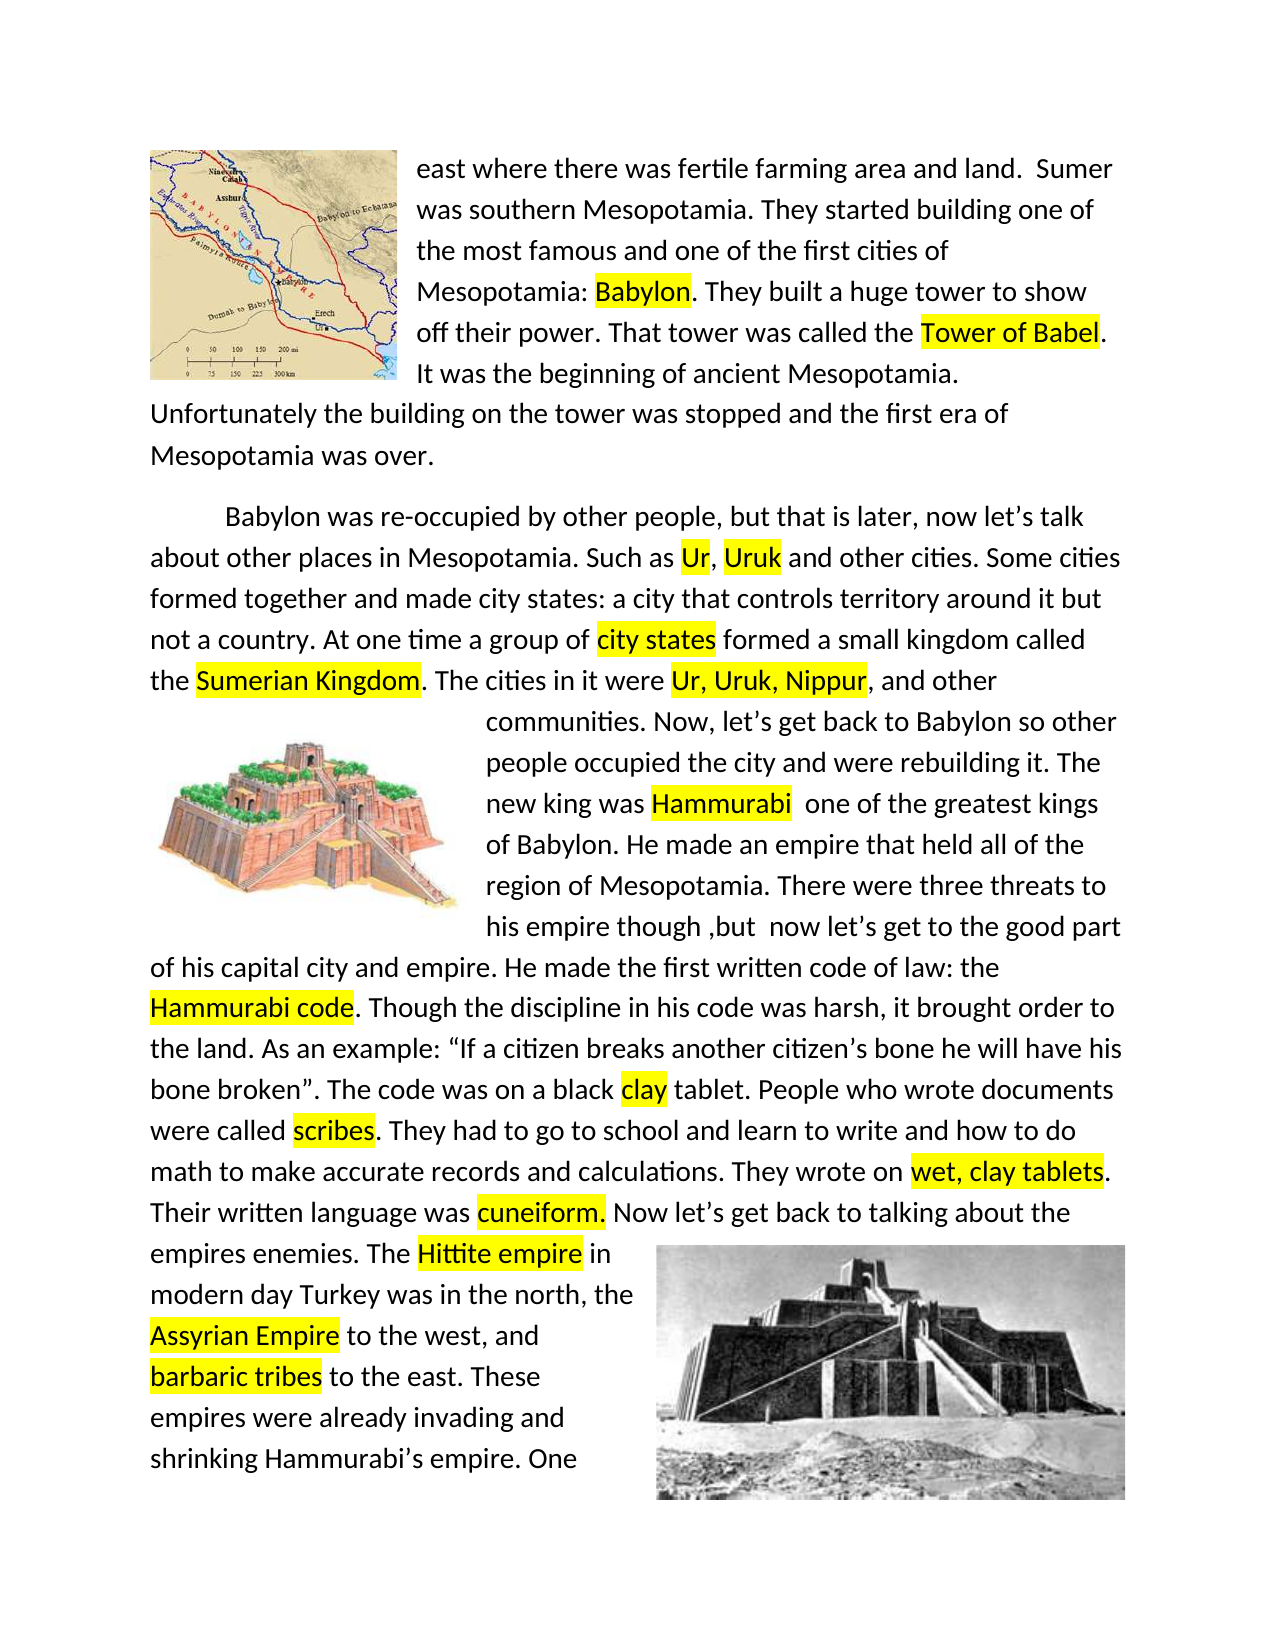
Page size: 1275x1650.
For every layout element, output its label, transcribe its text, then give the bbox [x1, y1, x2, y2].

picture [150, 150, 398, 380]
picture [150, 732, 467, 918]
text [150, 150, 1125, 472]
picture [656, 1245, 1125, 1500]
